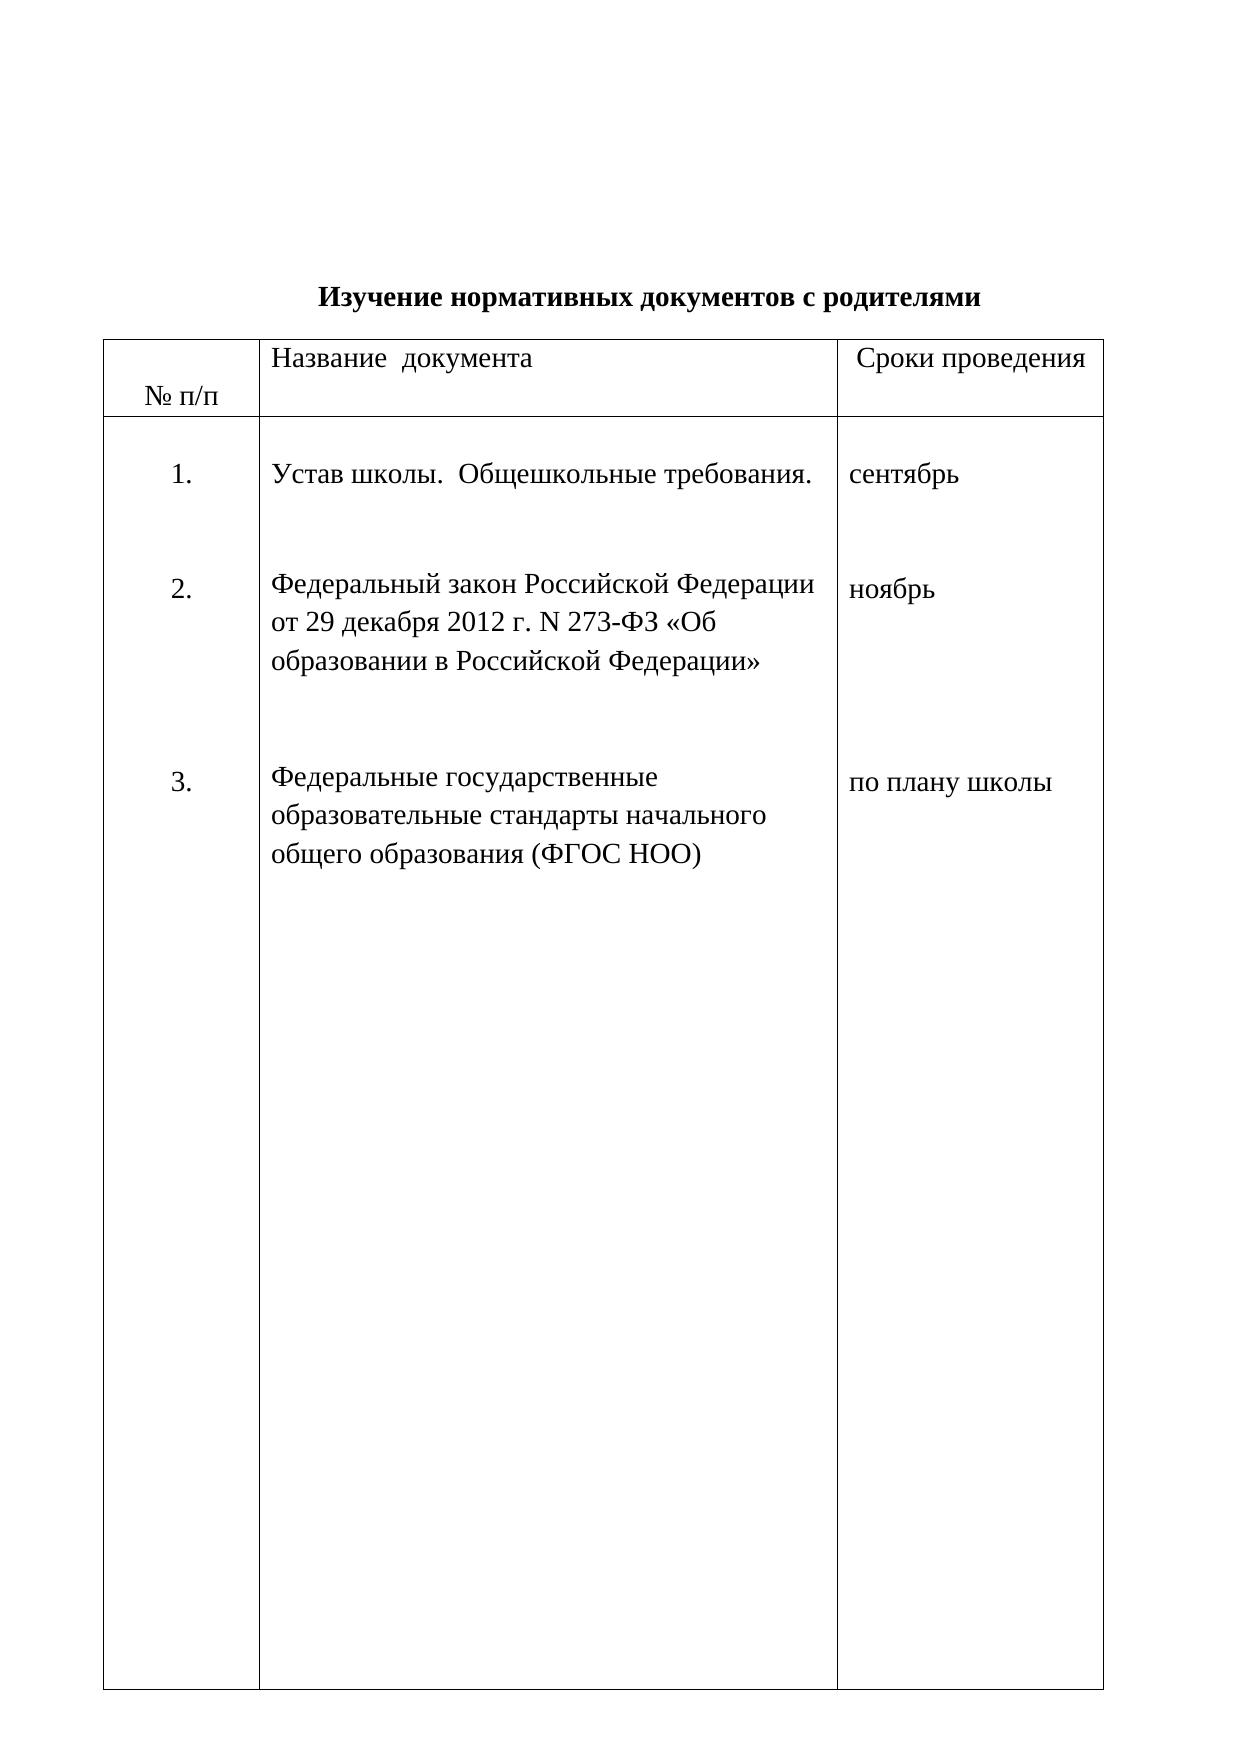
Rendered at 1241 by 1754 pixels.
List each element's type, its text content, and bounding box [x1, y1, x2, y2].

table_header № п/п [104, 340, 259, 416]
table_header Название документа [260, 340, 837, 416]
text Изучение нормативных документов с родителями [118, 279, 1181, 313]
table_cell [838, 417, 1103, 1689]
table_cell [260, 417, 837, 1689]
table_header Сроки проведения [838, 340, 1103, 416]
table_cell 1. 2. 3. [104, 417, 259, 1689]
